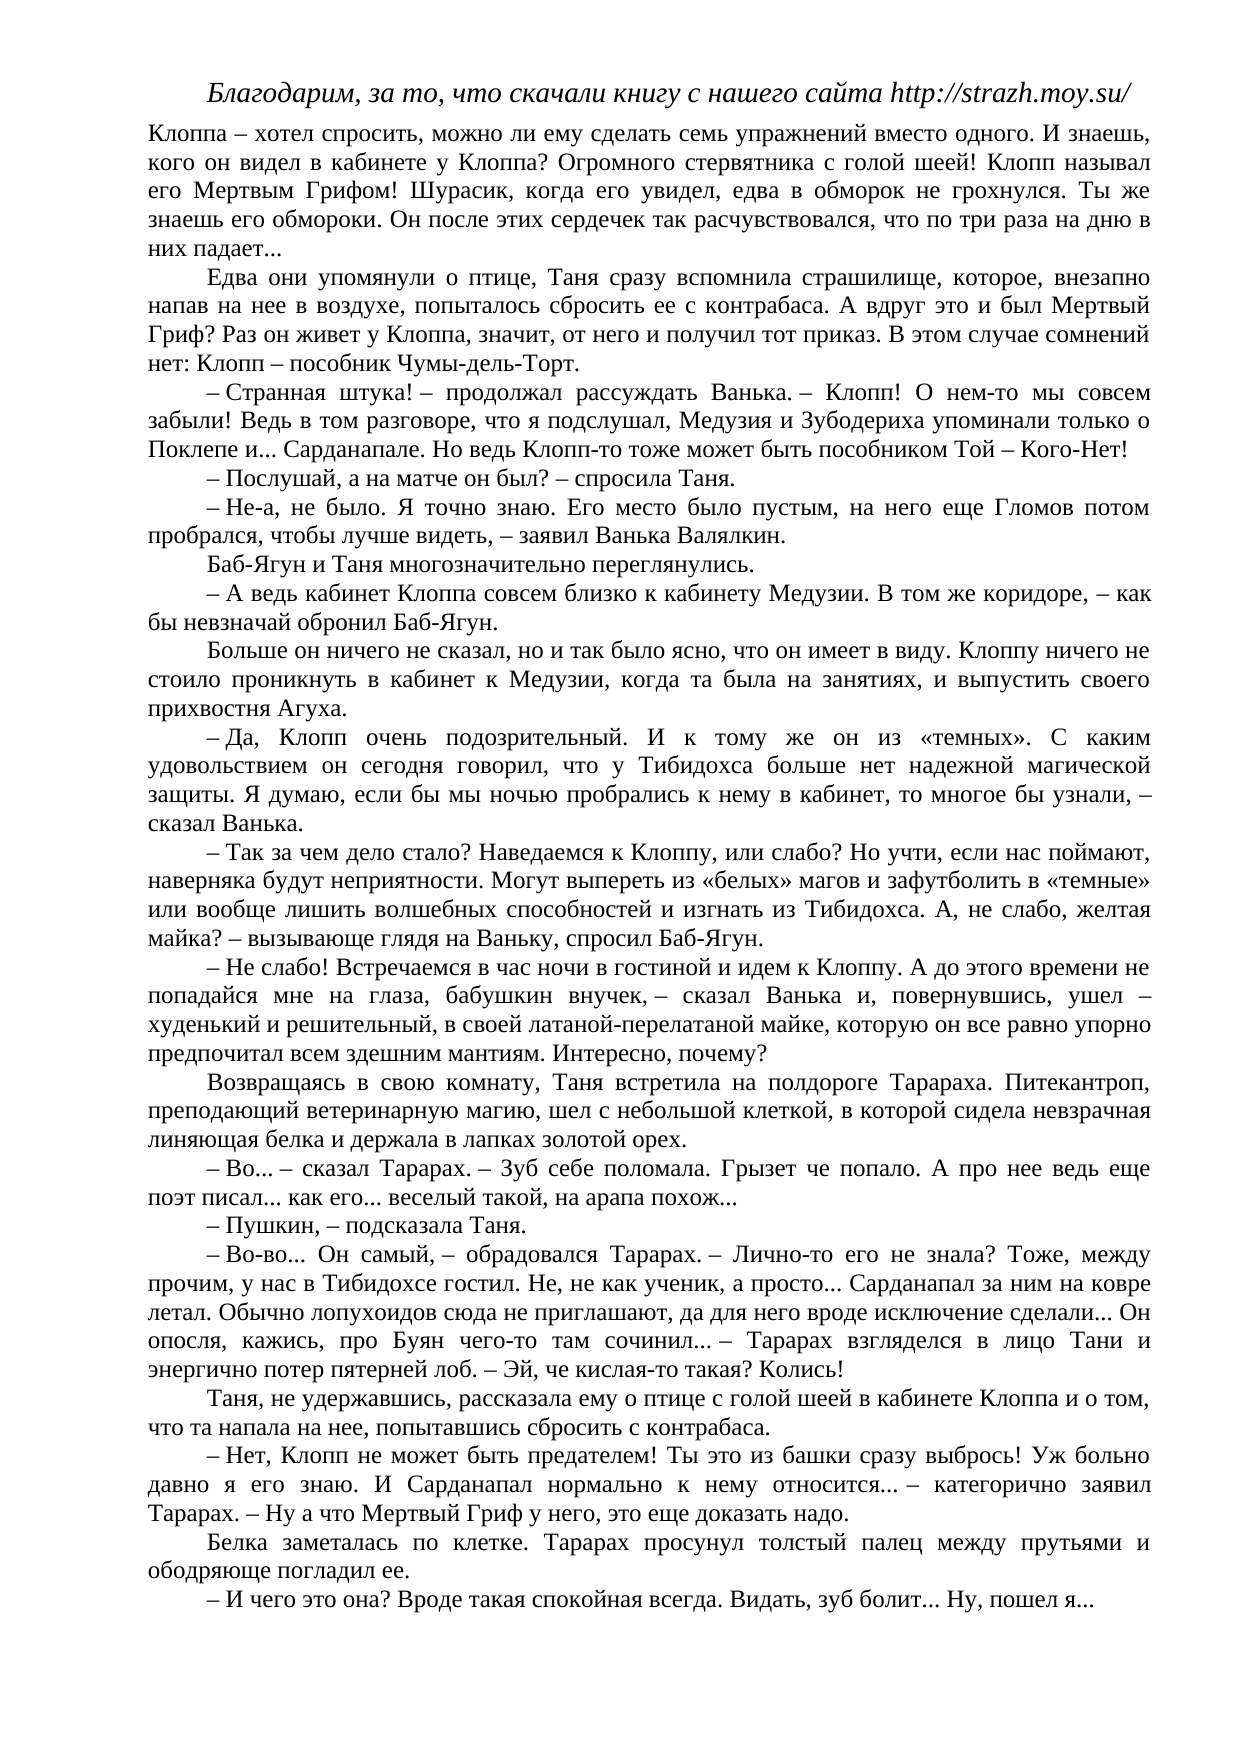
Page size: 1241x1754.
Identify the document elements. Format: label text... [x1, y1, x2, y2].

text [148, 118, 1152, 262]
text – Пушкин, – подсказала Таня. [148, 1211, 1152, 1239]
text Больше он ничего не сказал, но и так было ясно, что он имеет в виду. Клоппу ничего не стоило проникнуть в кабинет к Медузии, когда та была на занятиях, и выпустить своего прихвостня Агуха. [148, 636, 1152, 722]
text Таня, не удержавшись, рассказала ему о птице с голой шеей в кабинете Клоппа и о том, что та напала на нее, попытавшись сбросить с контрабаса. [148, 1383, 1152, 1441]
text – Послушай, а на матче он был? – спросила Таня. [148, 463, 1152, 492]
text – Не слабо! Встречаемся в час ночи в гостиной и идем к Клоппу. А до этого времени не попадайся мне на глаза, бабушкин внучек, – сказал Ванька и, повернувшись, ушел – худенький и решительный, в своей латаной-перелатаной майке, которую он все равно упорно предпочитал всем здешним мантиям. Интересно, почему? [148, 952, 1152, 1067]
text Едва они упомянули о птице, Таня сразу вспомнила страшилище, которое, внезапно напав на нее в воздухе, попыталось сбросить ее с контрабаса. А вдруг это и был Мертвый Гриф? Раз он живет у Клоппа, значит, от него и получил тот приказ. В этом случае сомнений нет: Клопп – пособник Чумы-дель-Торт. [148, 262, 1152, 377]
text – Нет, Клопп не может быть предателем! Ты это из башки сразу выбрось! Уж больно давно я его знаю. И Сарданапал нормально к нему относится... – категорично заявил Тарарах. – Ну а что Мертвый Гриф у него, это еще доказать надо. [148, 1441, 1152, 1527]
text – Во... – сказал Тарарах. – Зуб себе поломала. Грызет че попало. А про нее ведь еще поэт писал... как его... веселый такой, на арапа похож... [148, 1153, 1152, 1211]
text – Странная штука! – продолжал рассуждать Ванька. – Клопп! О нем-то мы совсем забыли! Ведь в том разговоре, что я подслушал, Медузия и Зубодериха упоминали только о Поклепе и... Сарданапале. Но ведь Клопп-то тоже может быть пособником Той – Кого-Нет! [148, 377, 1152, 463]
text – И чего это она? Вроде такая спокойная всегда. Видать, зуб болит... Ну, пошел я... [148, 1584, 1152, 1613]
text Белка заметалась по клетке. Тарарах просунул толстый палец между прутьями и ободряюще погладил ее. [148, 1527, 1152, 1584]
text – Не-а, не было. Я точно знаю. Его место было пустым, на него еще Гломов потом пробрался, чтобы лучше видеть, – заявил Ванька Валялкин. [148, 492, 1152, 549]
text – Так за чем дело стало? Наведаемся к Клоппу, или слабо? Но учти, если нас поймают, наверняка будут неприятности. Могут выпереть из «белых» магов и зафутболить в «темные» или вообще лишить волшебных способностей и изгнать из Тибидохса. А, не слабо, желтая майка? – вызывающе глядя на Ваньку, спросил Баб-Ягун. [148, 837, 1152, 952]
text – А ведь кабинет Клоппа совсем близко к кабинету Медузии. В том же коридоре, – как бы невзначай обронил Баб-Ягун. [148, 578, 1152, 636]
text – Во-во... Он самый, – обрадовался Тарарах. – Лично-то его не знала? Тоже, между прочим, у нас в Тибидохсе гостил. Не, не как ученик, а просто... Сарданапал за ним на ковре летал. Обычно лопухоидов сюда не приглашают, да для него вроде исключение сделали... Он опосля, кажись, про Буян чего-то там сочинил... – Тарарах взгляделся в лицо Тани и энергично потер пятерней лоб. – Эй, че кислая-то такая? Колись! [148, 1239, 1152, 1383]
text Возвращаясь в свою комнату, Таня встретила на полдороге Тарараха. Питекантроп, преподающий ветеринарную магию, шел с небольшой клеткой, в которой сидела невзрачная линяющая белка и держала в лапках золотой орех. [148, 1067, 1152, 1153]
text – Да, Клопп очень подозрительный. И к тому же он из «темных». С каким удовольствием он сегодня говорил, что у Тибидохса больше нет надежной магической защиты. Я думаю, если бы мы ночью пробрались к нему в кабинет, то многое бы узнали, – сказал Ванька. [148, 722, 1152, 837]
text Баб-Ягун и Таня многозначительно переглянулись. [148, 549, 1152, 578]
